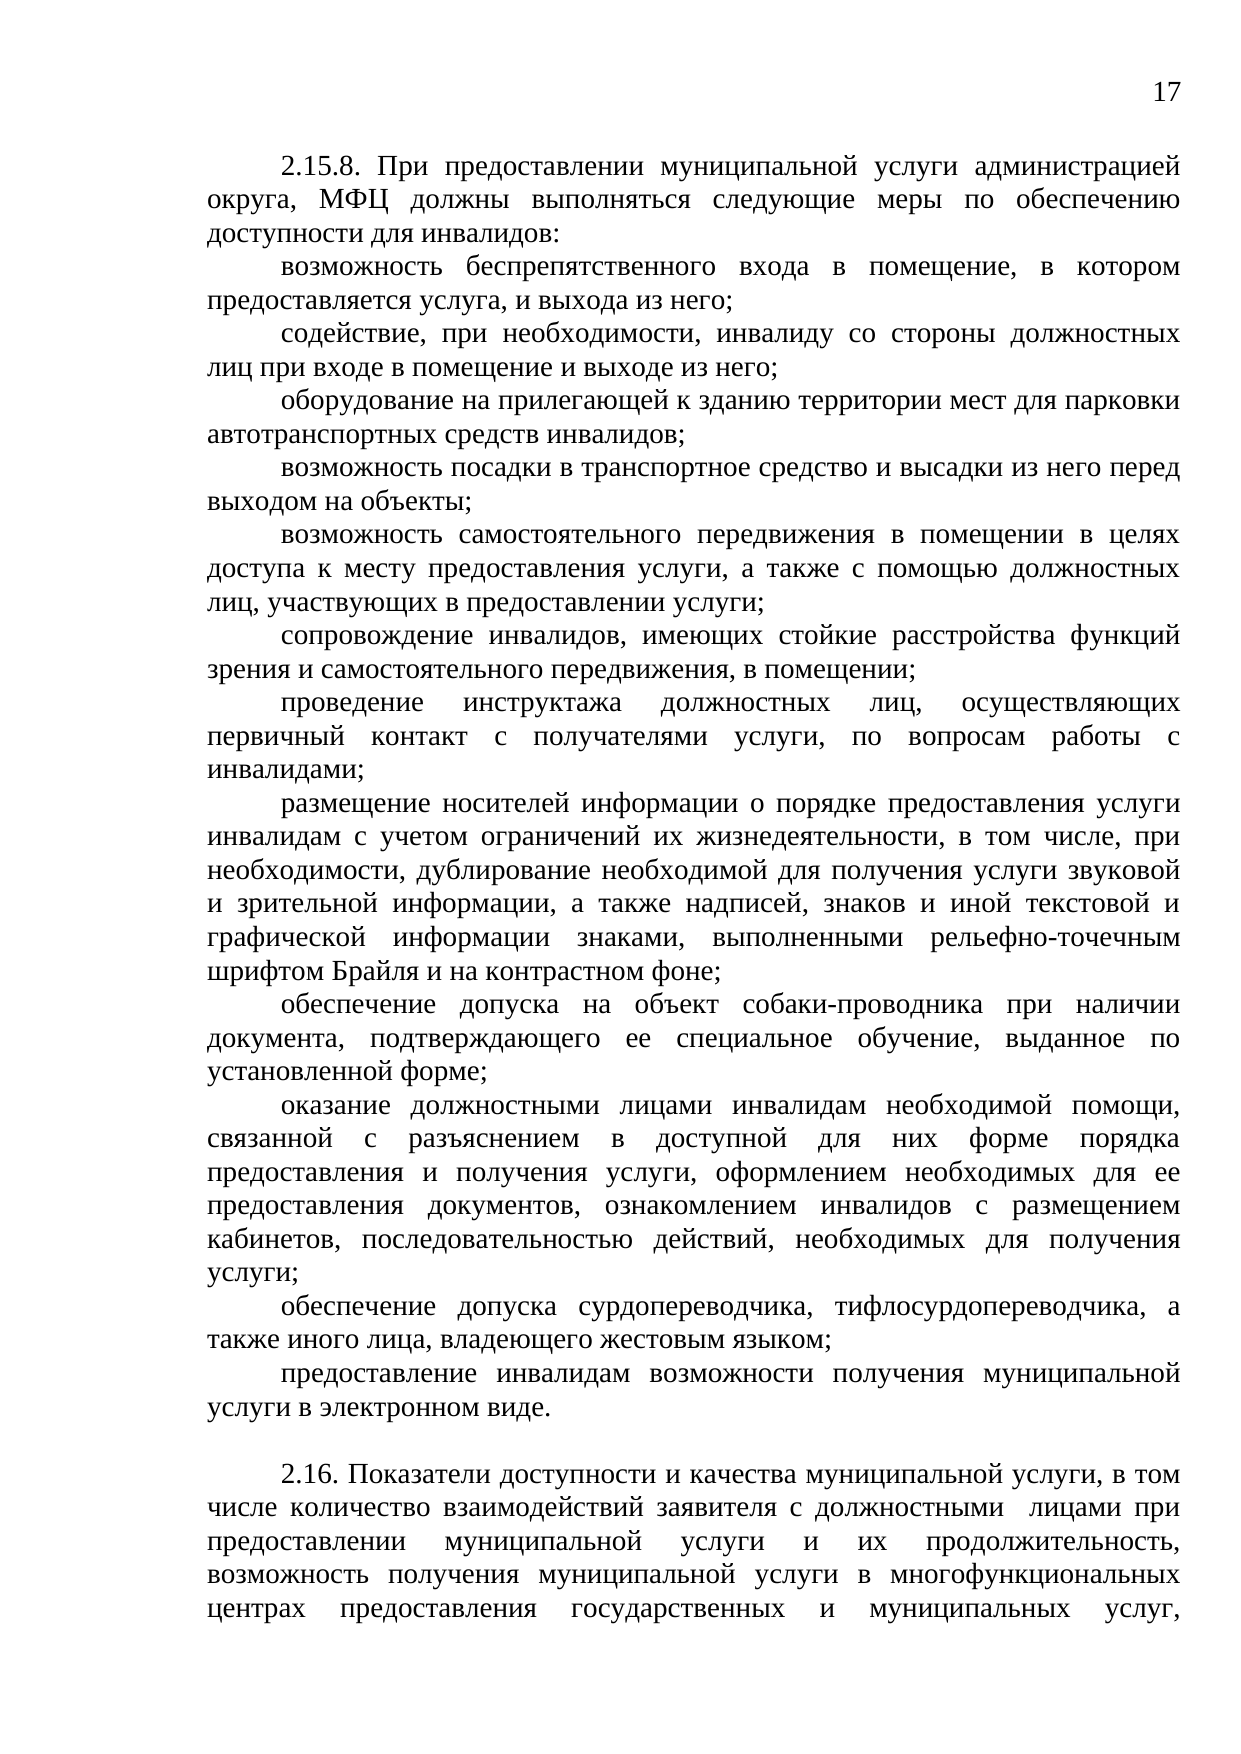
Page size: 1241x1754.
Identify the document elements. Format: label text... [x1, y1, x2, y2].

text сопровождение инвалидов, имеющих стойкие расстройства функций зрения и самостоятельного передвижения, в помещении; [207, 617, 1181, 684]
text оказание должностными лицами инвалидам необходимой помощи, связанной с разъяснением в доступной для них форме порядка предоставления и получения услуги, оформлением необходимых для ее предоставления документов, ознакомлением инвалидов с размещением кабинетов, последовательностью действий, необходимых для получения услуги; [207, 1087, 1181, 1288]
text обеспечение допуска на объект собаки-проводника при наличии документа, подтверждающего ее специальное обучение, выданное по установленной форме; [207, 986, 1181, 1087]
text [207, 1456, 1181, 1623]
text проведение инструктажа должностных лиц, осуществляющих первичный контакт с получателями услуги, по вопросам работы с инвалидами; [207, 684, 1181, 785]
text возможность самостоятельного передвижения в помещении в целях доступа к месту предоставления услуги, а также с помощью должностных лиц, участвующих в предоставлении услуги; [207, 517, 1181, 617]
text оборудование на прилегающей к зданию территории мест для парковки автотранспортных средств инвалидов; [207, 382, 1181, 449]
text содействие, при необходимости, инвалиду со стороны должностных лиц при входе в помещение и выходе из него; [207, 315, 1181, 382]
text 2.15.8. При предоставлении муниципальной услуги администрацией округа, МФЦ должны выполняться следующие меры по обеспечению доступности для инвалидов: [207, 148, 1181, 248]
text возможность беспрепятственного входа в помещение, в котором предоставляется услуга, и выхода из него; [207, 248, 1181, 315]
text предоставление инвалидам возможности получения муниципальной услуги в электронном виде. [207, 1355, 1181, 1422]
text размещение носителей информации о порядке предоставления услуги инвалидам с учетом ограничений их жизнедеятельности, в том числе, при необходимости, дублирование необходимой для получения услуги звуковой и зрительной информации, а также надписей, знаков и иной текстовой и графической информации знаками, выполненными рельефно-точечным шрифтом Брайля и на контрастном фоне; [207, 785, 1181, 986]
text возможность посадки в транспортное средство и высадки из него перед выходом на объекты; [207, 449, 1181, 517]
text обеспечение допуска сурдопереводчика, тифлосурдопереводчика, а также иного лица, владеющего жестовым языком; [207, 1288, 1181, 1355]
